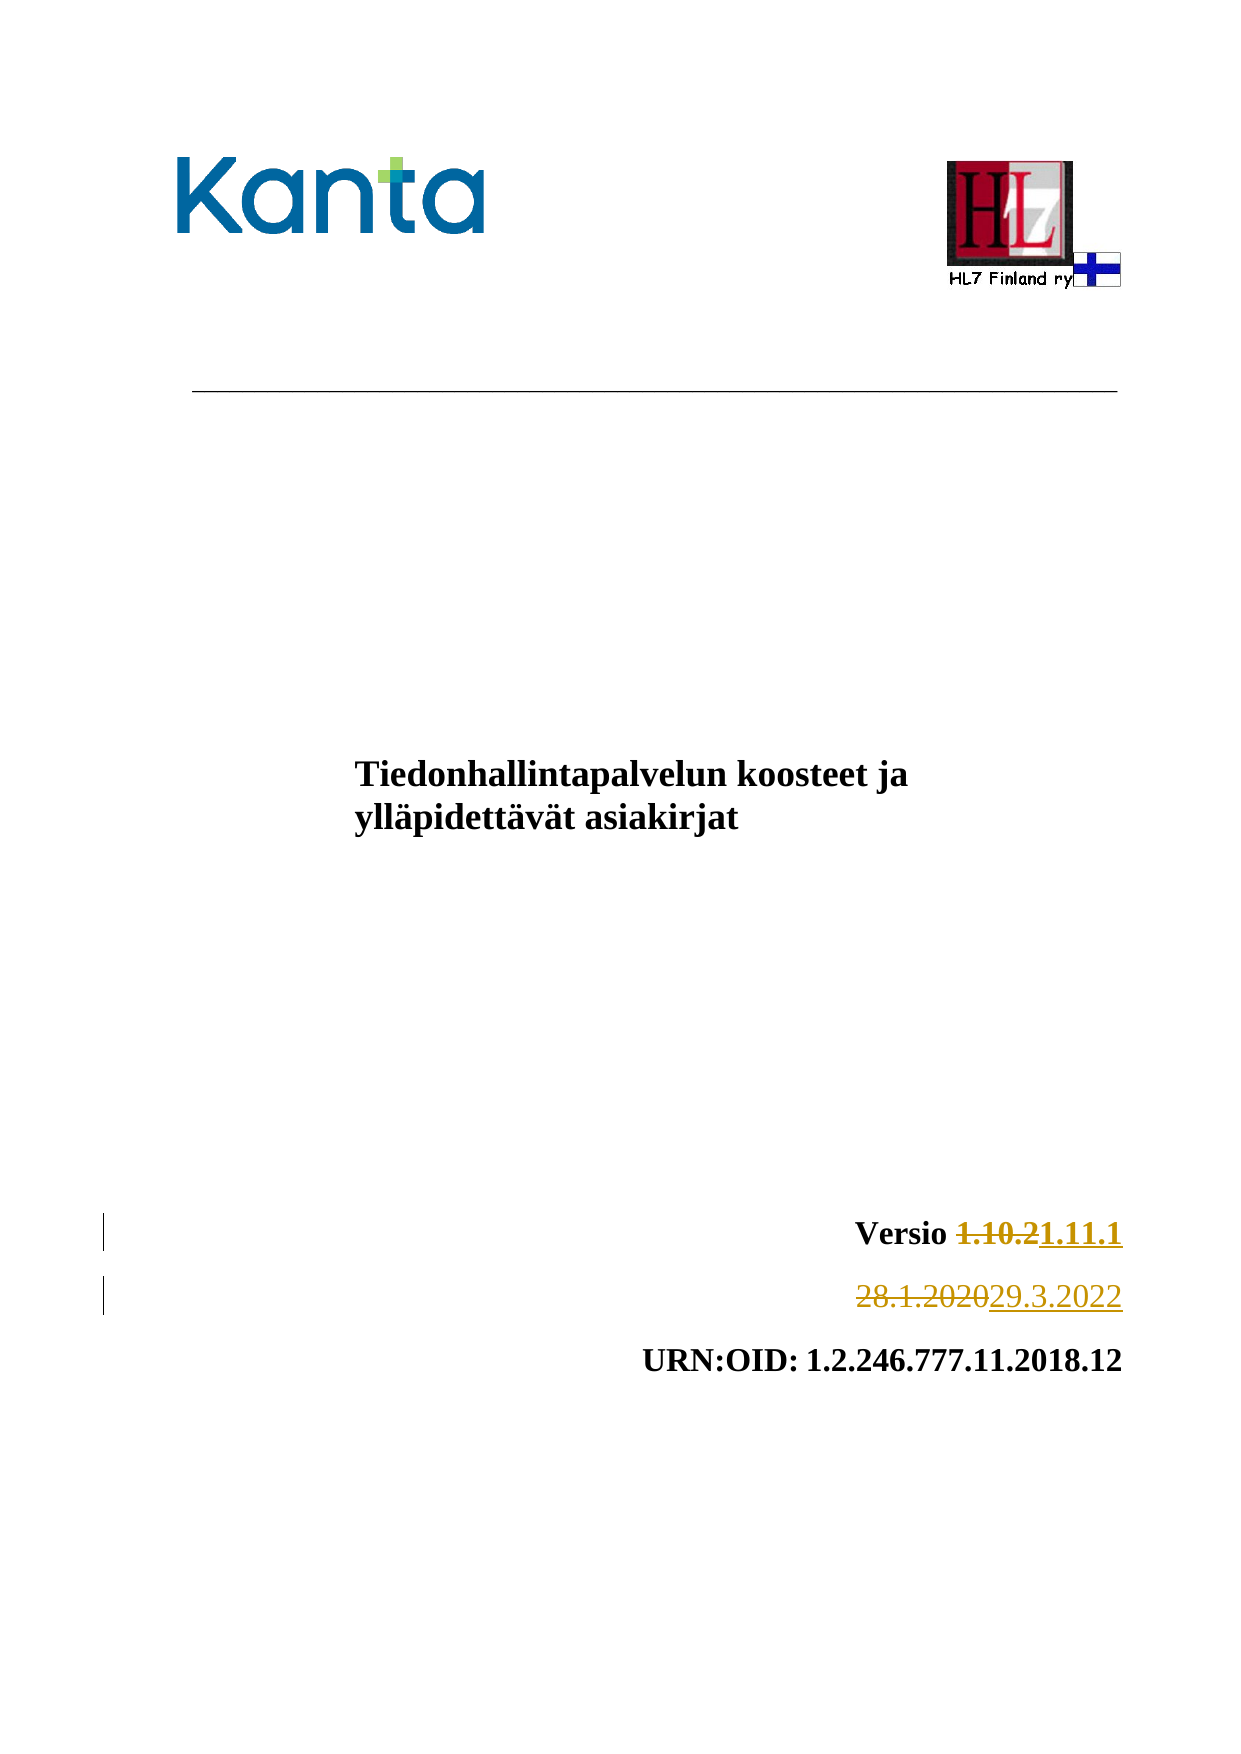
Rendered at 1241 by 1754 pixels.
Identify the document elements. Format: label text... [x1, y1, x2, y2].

text __________________________________________________________________________ [192, 366, 1122, 394]
picture [942, 160, 1123, 292]
text Versio [354, 1213, 1122, 1251]
text URN:OID: 1.2.246.777.11.2018.12 [354, 1340, 1122, 1378]
picture [177, 157, 484, 234]
text Tiedonhallintapalvelun koosteet ja ylläpidettävät asiakirjat [354, 752, 1122, 838]
